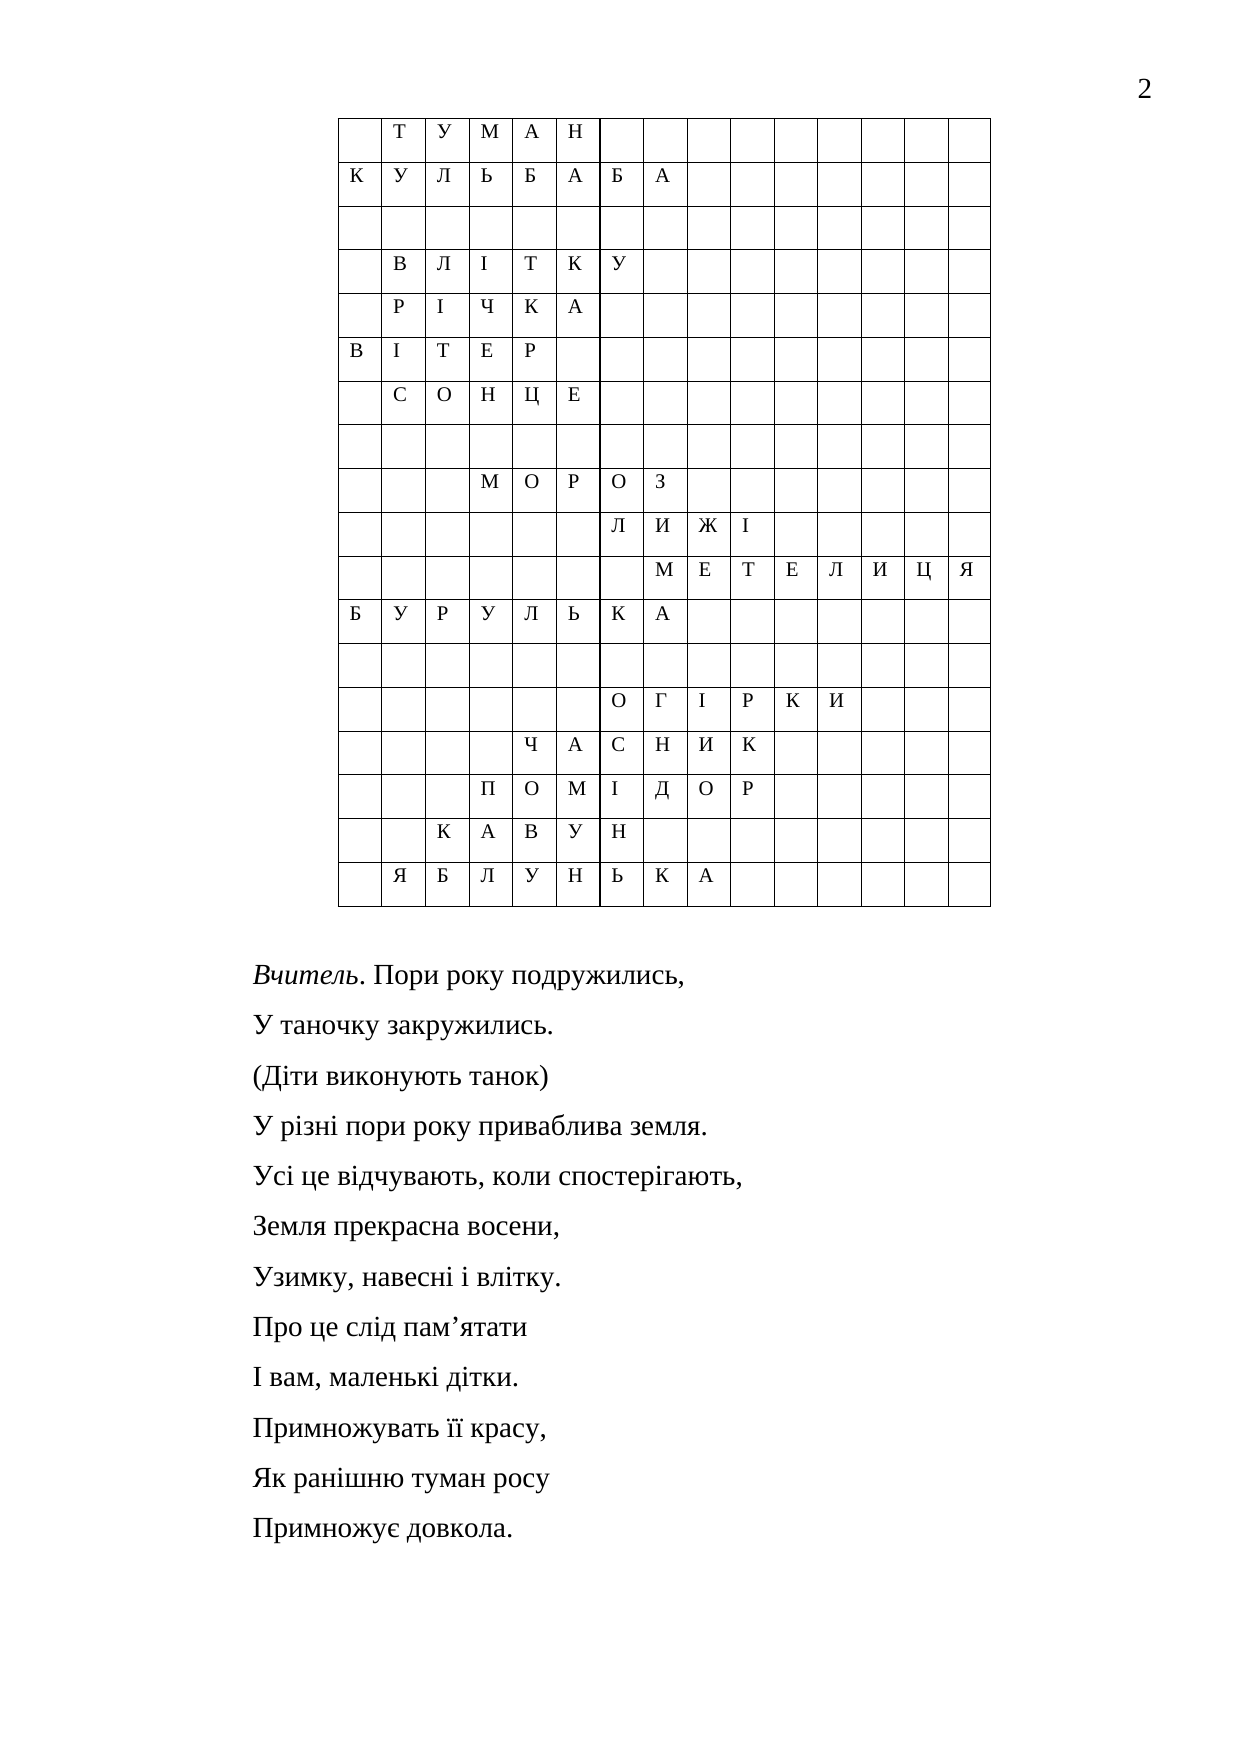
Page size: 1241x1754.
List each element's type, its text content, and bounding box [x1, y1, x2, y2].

table_cell С [382, 382, 425, 424]
table_cell [339, 425, 381, 468]
table_cell [339, 250, 381, 293]
table_cell [905, 600, 948, 643]
table_cell Р [513, 338, 556, 381]
table_cell У [601, 250, 643, 293]
table_cell Ь [601, 863, 643, 906]
table_cell З [644, 469, 687, 512]
table_cell О [426, 382, 469, 424]
text Про це слід пам’ятати [177, 1309, 1152, 1343]
table_cell [601, 294, 643, 337]
table_cell Ч [470, 294, 512, 337]
text (Діти виконують танок) [177, 1058, 1152, 1091]
table_cell Ь [470, 163, 512, 206]
table_cell [601, 338, 643, 381]
table_cell [688, 119, 730, 162]
table_cell [426, 557, 469, 599]
table_cell А [557, 163, 599, 206]
table_cell Н [470, 382, 512, 424]
table_cell [949, 163, 990, 206]
table_cell [818, 294, 861, 337]
table_cell [688, 819, 730, 862]
table_cell [382, 732, 425, 774]
table_cell [557, 513, 599, 556]
table_cell [513, 688, 556, 731]
table_cell [775, 513, 817, 556]
table_cell [949, 338, 990, 381]
table_cell [644, 338, 687, 381]
table_cell [731, 250, 774, 293]
table_cell У [513, 863, 556, 906]
table_cell И [688, 732, 730, 774]
table_cell Р [731, 775, 774, 818]
text Усі це відчувають, коли спостерігають, [177, 1158, 1152, 1192]
table_cell [426, 775, 469, 818]
table_cell І [426, 294, 469, 337]
table_cell І [601, 775, 643, 818]
table_cell Р [731, 688, 774, 731]
table_cell Е [470, 338, 512, 381]
table_cell Я [949, 557, 990, 599]
table_cell [862, 732, 904, 774]
table_cell [688, 382, 730, 424]
table_cell И [862, 557, 904, 599]
table_cell К [775, 688, 817, 731]
table_cell І [731, 513, 774, 556]
table_cell [601, 644, 643, 687]
table_cell [688, 469, 730, 512]
table_cell [644, 294, 687, 337]
table_cell [818, 338, 861, 381]
table_cell [862, 644, 904, 687]
table_cell [731, 863, 774, 906]
table_cell [470, 425, 512, 468]
table_cell [513, 207, 556, 249]
table_cell Е [775, 557, 817, 599]
table_cell [862, 819, 904, 862]
table_cell [426, 469, 469, 512]
table_cell [688, 207, 730, 249]
table_cell [949, 250, 990, 293]
table_cell [339, 644, 381, 687]
table_cell [862, 382, 904, 424]
table_cell [949, 600, 990, 643]
table_cell [601, 557, 643, 599]
table_cell [818, 469, 861, 512]
table_cell [949, 382, 990, 424]
table_cell [557, 207, 599, 249]
table_cell Б [339, 600, 381, 643]
table_cell А [557, 294, 599, 337]
table_cell Ж [688, 513, 730, 556]
table_cell І [470, 250, 512, 293]
table_cell [513, 557, 556, 599]
table_cell [775, 469, 817, 512]
table_cell К [513, 294, 556, 337]
table_cell [426, 644, 469, 687]
table_cell [382, 775, 425, 818]
table_cell [731, 425, 774, 468]
table_cell [949, 688, 990, 731]
table_cell Т [513, 250, 556, 293]
table_cell [557, 425, 599, 468]
table_cell П [470, 775, 512, 818]
table_cell [775, 338, 817, 381]
table_cell [644, 382, 687, 424]
text У різні пори року приваблива земля. [177, 1108, 1152, 1141]
table_cell [426, 425, 469, 468]
table_cell [818, 250, 861, 293]
table_cell Ч [513, 732, 556, 774]
table_cell К [601, 600, 643, 643]
table_cell [382, 644, 425, 687]
table_cell [339, 513, 381, 556]
table_cell [949, 425, 990, 468]
table_cell [339, 688, 381, 731]
table_cell [775, 207, 817, 249]
table_cell Е [557, 382, 599, 424]
table_cell Т [426, 338, 469, 381]
table_cell [557, 338, 599, 381]
table_cell [601, 207, 643, 249]
table_cell [775, 775, 817, 818]
table_cell Д [644, 775, 687, 818]
text Примножує довкола. [177, 1510, 1152, 1544]
table_cell [688, 644, 730, 687]
table_cell А [557, 732, 599, 774]
table_cell [905, 469, 948, 512]
table_cell К [731, 732, 774, 774]
table_cell [644, 425, 687, 468]
table_cell Ц [905, 557, 948, 599]
table_cell [644, 250, 687, 293]
table_cell [775, 250, 817, 293]
table_cell [644, 819, 687, 862]
table_cell А [644, 163, 687, 206]
table_cell С [601, 732, 643, 774]
table_cell Ь [557, 600, 599, 643]
table_cell Я [382, 863, 425, 906]
table_cell [905, 644, 948, 687]
table_cell [775, 294, 817, 337]
table_cell Н [601, 819, 643, 862]
table_cell М [470, 469, 512, 512]
table_cell [818, 207, 861, 249]
table_cell [949, 775, 990, 818]
table_cell [775, 863, 817, 906]
table_cell [731, 338, 774, 381]
table_cell [862, 600, 904, 643]
table_cell В [339, 338, 381, 381]
table_cell [905, 425, 948, 468]
text У таночку закружились. [177, 1007, 1152, 1041]
table_cell [949, 207, 990, 249]
table_cell А [688, 863, 730, 906]
table_cell [731, 644, 774, 687]
table_cell [862, 688, 904, 731]
table_cell Б [513, 163, 556, 206]
table_cell [905, 513, 948, 556]
table_cell [905, 732, 948, 774]
table_cell [818, 163, 861, 206]
table_cell [905, 207, 948, 249]
table_cell [688, 338, 730, 381]
table_cell І [688, 688, 730, 731]
table_cell К [557, 250, 599, 293]
table_cell [731, 600, 774, 643]
table_cell У [382, 163, 425, 206]
table_cell [339, 294, 381, 337]
table_cell [470, 207, 512, 249]
table_cell М [557, 775, 599, 818]
table_cell [775, 425, 817, 468]
table_cell Л [426, 163, 469, 206]
table_cell Л [513, 600, 556, 643]
text Вчитель. Пори року подружились, [177, 957, 1152, 991]
table_cell [470, 644, 512, 687]
table_cell [731, 819, 774, 862]
table_cell [862, 250, 904, 293]
table_cell [688, 163, 730, 206]
table_cell [382, 557, 425, 599]
table_cell [949, 819, 990, 862]
table_cell [949, 119, 990, 162]
table_cell [382, 425, 425, 468]
table_cell О [688, 775, 730, 818]
table_cell [731, 207, 774, 249]
table_cell [905, 294, 948, 337]
table_cell [905, 119, 948, 162]
table_cell Н [644, 732, 687, 774]
table_cell К [426, 819, 469, 862]
table_cell [688, 600, 730, 643]
table_cell Ц [513, 382, 556, 424]
table_cell [862, 775, 904, 818]
table_cell [557, 688, 599, 731]
table_cell [731, 163, 774, 206]
table_cell [949, 294, 990, 337]
table_cell [905, 688, 948, 731]
table_cell [862, 513, 904, 556]
table_cell [688, 294, 730, 337]
table_cell [905, 819, 948, 862]
table_cell [862, 425, 904, 468]
text Узимку, навесні і влітку. [177, 1259, 1152, 1292]
table_cell [862, 338, 904, 381]
table_cell А [513, 119, 556, 162]
table_cell [775, 732, 817, 774]
table_cell [644, 119, 687, 162]
table_cell К [644, 863, 687, 906]
table_cell [905, 250, 948, 293]
table_cell [775, 819, 817, 862]
table_cell Г [644, 688, 687, 731]
table_cell [557, 644, 599, 687]
table_cell Н [557, 119, 599, 162]
table_cell Р [382, 294, 425, 337]
table_cell [731, 119, 774, 162]
table_cell Н [557, 863, 599, 906]
table_cell [818, 775, 861, 818]
table_cell [382, 207, 425, 249]
table_cell [644, 207, 687, 249]
table_cell [905, 775, 948, 818]
table_cell [426, 513, 469, 556]
table_cell Б [426, 863, 469, 906]
table_cell [382, 819, 425, 862]
table_cell [382, 469, 425, 512]
table_cell О [601, 688, 643, 731]
table_cell М [644, 557, 687, 599]
table_cell [339, 557, 381, 599]
table_cell [339, 382, 381, 424]
table_cell [862, 119, 904, 162]
table_cell Т [382, 119, 425, 162]
table_cell [862, 207, 904, 249]
table_cell [688, 250, 730, 293]
table_cell Е [688, 557, 730, 599]
table_cell [513, 644, 556, 687]
table_cell [731, 469, 774, 512]
table_cell О [513, 775, 556, 818]
table_cell [818, 819, 861, 862]
table_cell [426, 732, 469, 774]
table_cell [949, 644, 990, 687]
table_cell [949, 732, 990, 774]
table_cell [601, 425, 643, 468]
table_cell Л [818, 557, 861, 599]
table_cell Л [426, 250, 469, 293]
table_cell [339, 863, 381, 906]
table_cell [644, 644, 687, 687]
table_cell У [382, 600, 425, 643]
table_cell [862, 863, 904, 906]
table_cell [339, 207, 381, 249]
table_cell [339, 775, 381, 818]
table_cell [688, 425, 730, 468]
text Як ранішню туман росу [177, 1460, 1152, 1494]
table_cell [339, 819, 381, 862]
table_cell [818, 732, 861, 774]
table_cell А [470, 819, 512, 862]
table_cell [775, 163, 817, 206]
table_cell Р [557, 469, 599, 512]
table_cell [818, 425, 861, 468]
table_cell [775, 119, 817, 162]
table_cell [601, 119, 643, 162]
table_cell О [601, 469, 643, 512]
table_cell [339, 469, 381, 512]
table_cell М [470, 119, 512, 162]
table_cell В [513, 819, 556, 862]
table_cell Б [601, 163, 643, 206]
table_cell Р [426, 600, 469, 643]
table_cell [470, 557, 512, 599]
table_cell [818, 644, 861, 687]
table_cell [339, 732, 381, 774]
table_cell [470, 513, 512, 556]
table_cell [382, 513, 425, 556]
table_cell [513, 513, 556, 556]
table_cell Т [731, 557, 774, 599]
table_cell [426, 207, 469, 249]
table_cell [382, 688, 425, 731]
table_cell І [382, 338, 425, 381]
table_cell Л [470, 863, 512, 906]
table_cell К [339, 163, 381, 206]
table_cell [905, 863, 948, 906]
table_cell В [382, 250, 425, 293]
table_cell [862, 294, 904, 337]
table_cell [818, 600, 861, 643]
table_cell [818, 863, 861, 906]
table_cell [731, 294, 774, 337]
text Земля прекрасна восени, [177, 1208, 1152, 1242]
table_cell [775, 600, 817, 643]
table_cell О [513, 469, 556, 512]
table_cell [818, 513, 861, 556]
text Примножувать її красу, [177, 1410, 1152, 1443]
table_cell [557, 557, 599, 599]
table_cell [862, 469, 904, 512]
table_cell [905, 163, 948, 206]
table_cell [470, 688, 512, 731]
table_cell [513, 425, 556, 468]
table_cell [949, 513, 990, 556]
table_cell [949, 863, 990, 906]
table_cell [470, 732, 512, 774]
table_cell [905, 338, 948, 381]
table_cell И [644, 513, 687, 556]
table_cell [818, 382, 861, 424]
table_cell [339, 119, 381, 162]
table_cell Л [601, 513, 643, 556]
table_cell [731, 382, 774, 424]
table_cell [601, 382, 643, 424]
table_cell [818, 119, 861, 162]
table_cell [905, 382, 948, 424]
table_cell У [426, 119, 469, 162]
table_cell [426, 688, 469, 731]
table_cell У [470, 600, 512, 643]
text І вам, маленькі дітки. [177, 1359, 1152, 1393]
table_cell А [644, 600, 687, 643]
table_cell [862, 163, 904, 206]
table_cell [775, 644, 817, 687]
table_cell И [818, 688, 861, 731]
table_cell [949, 469, 990, 512]
table_cell [775, 382, 817, 424]
table_cell У [557, 819, 599, 862]
